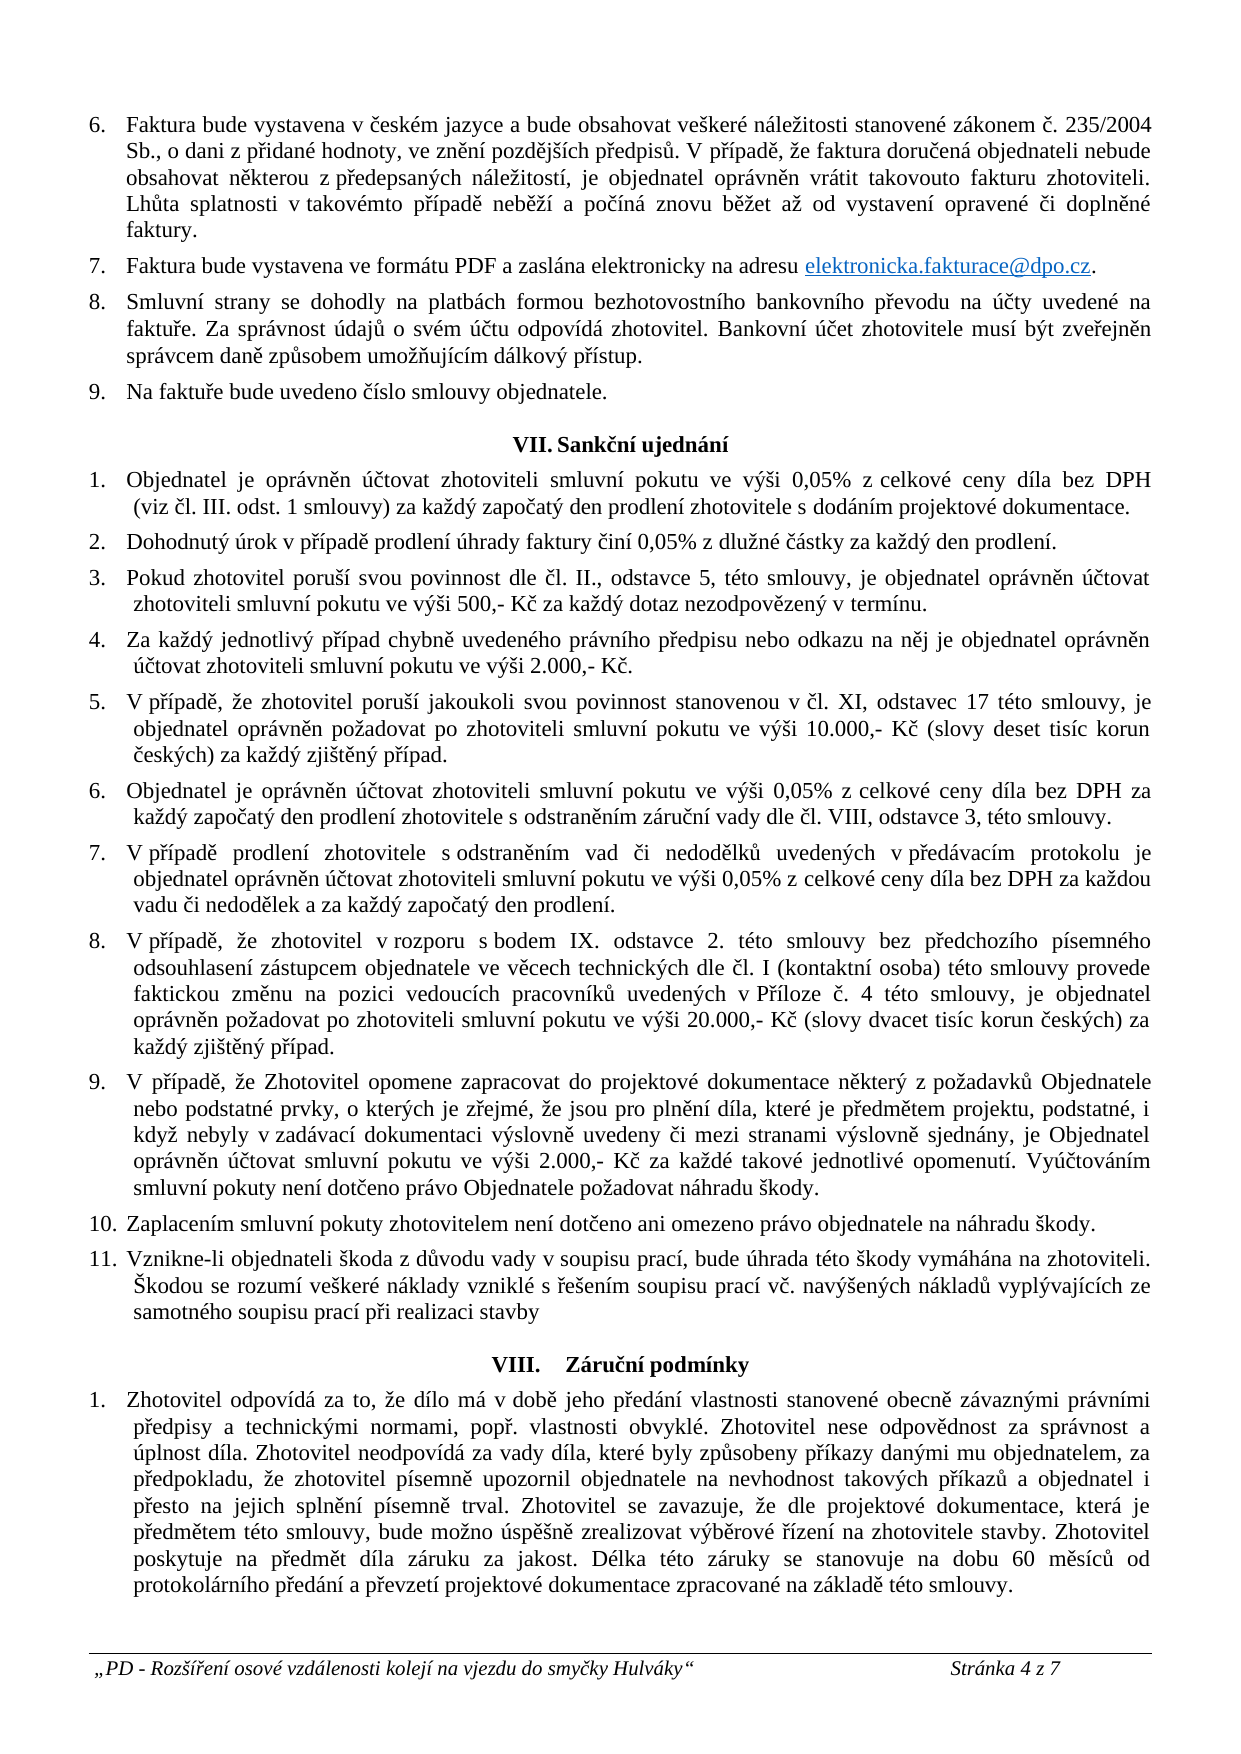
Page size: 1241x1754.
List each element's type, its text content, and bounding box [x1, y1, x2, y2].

list Za každý jednotlivý případ chybně uvedeného právního předpisu nebo odkazu na něj je objednatel oprávněn účtovat zhotoviteli smluvní pokutu ve výši 2.000,- Kč. [89, 626, 1152, 679]
list Na faktuře bude uvedeno číslo smlouvy objednatele. [89, 378, 1152, 404]
list Objednatel je oprávněn účtovat zhotoviteli smluvní pokutu ve výši 0,05% z celkové ceny díla bez DPH (viz čl. III. odst. 1 smlouvy) za každý započatý den prodlení zhotovitele s dodáním projektové dokumentace. [89, 466, 1152, 519]
list V případě prodlení zhotovitele s odstraněním vad či nedodělků uvedených v předávacím protokolu je objednatel oprávněn účtovat zhotoviteli smluvní pokutu ve výši 0,05% z celkové ceny díla bez DPH za každou vadu či nedodělek a za každý započatý den prodlení. [89, 839, 1152, 918]
list Dohodnutý úrok v případě prodlení úhrady faktury činí 0,05% z dlužné částky za každý den prodlení. [89, 528, 1152, 555]
list Zhotovitel odpovídá za to, že dílo má v době jeho předání vlastnosti stanovené obecně závaznými právními předpisy a technickými normami, popř. vlastnosti obvyklé. Zhotovitel nese odpovědnost za správnost a úplnost díla. Zhotovitel neodpovídá za vady díla, které byly způsobeny příkazy danými mu objednatelem, za předpokladu, že zhotovitel písemně upozornil objednatele na nevhodnost takových příkazů a objednatel i přesto na jejich splnění písemně trval. Zhotovitel se zavazuje, že dle projektové dokumentace, která je předmětem této smlouvy, bude možno úspěšně zrealizovat výběrové řízení na zhotovitele stavby. Zhotovitel poskytuje na předmět díla záruku za jakost. Délka této záruky se stanovuje na dobu 60 měsíců od protokolárního předání a převzetí projektové dokumentace zpracované na základě této smlouvy. [89, 1386, 1152, 1597]
list Záruční podmínky [89, 1351, 1152, 1377]
list Faktura bude vystavena v českém jazyce a bude obsahovat veškeré náležitosti stanovené zákonem č. 235/2004 Sb., o dani z přidané hodnoty, ve znění pozdějších předpisů. V případě, že faktura doručená objednateli nebude obsahovat některou z předepsaných náležitostí, je objednatel oprávněn vrátit takovouto fakturu zhotoviteli. Lhůta splatnosti v takovémto případě neběží a počíná znovu běžet až od vystavení opravené či doplněné faktury. [89, 111, 1152, 243]
list Pokud zhotovitel poruší svou povinnost dle čl. II., odstavce 5, této smlouvy, je objednatel oprávněn účtovat zhotoviteli smluvní pokutu ve výši 500,- Kč za každý dotaz nezodpovězený v termínu. [89, 564, 1152, 617]
list Vznikne-li objednateli škoda z důvodu vady v soupisu prací, bude úhrada této škody vymáhána na zhotoviteli. Škodou se rozumí veškeré náklady vzniklé s řešením soupisu prací vč. navýšených nákladů vyplývajících ze samotného soupisu prací při realizaci stavby [89, 1245, 1152, 1324]
list Faktura bude vystavena ve formátu PDF a zaslána elektronicky na adresu elektronicka.fakturace@dpo.cz. [89, 252, 1152, 278]
list Zaplacením smluvní pokuty zhotovitelem není dotčeno ani omezeno právo objednatele na náhradu škody. [89, 1209, 1152, 1236]
list Objednatel je oprávněn účtovat zhotoviteli smluvní pokutu ve výši 0,05% z celkové ceny díla bez DPH za každý započatý den prodlení zhotovitele s odstraněním záruční vady dle čl. VIII, odstavce 3, této smlouvy. [89, 777, 1152, 829]
list V případě, že zhotovitel poruší jakoukoli svou povinnost stanovenou v čl. XI, odstavec 17 této smlouvy, je objednatel oprávněn požadovat po zhotoviteli smluvní pokutu ve výši 10.000,- Kč (slovy deset tisíc korun českých) za každý zjištěný případ. [89, 688, 1152, 767]
list V případě, že zhotovitel v rozporu s bodem IX. odstavce 2. této smlouvy bez předchozího písemného odsouhlasení zástupcem objednatele ve věcech technických dle čl. I (kontaktní osoba) této smlouvy provede faktickou změnu na pozici vedoucích pracovníků uvedených v Příloze č. 4 této smlouvy, je objednatel oprávněn požadovat po zhotoviteli smluvní pokutu ve výši 20.000,- Kč (slovy dvacet tisíc korun českých) za každý zjištěný případ. [89, 927, 1152, 1059]
list Smluvní strany se dohodly na platbách formou bezhotovostního bankovního převodu na účty uvedené na faktuře. Za správnost údajů o svém účtu odpovídá zhotovitel. Bankovní účet zhotovitele musí být zveřejněn správcem daně způsobem umožňujícím dálkový přístup. [89, 288, 1152, 368]
list V případě, že Zhotovitel opomene zapracovat do projektové dokumentace některý z požadavků Objednatele nebo podstatné prvky, o kterých je zřejmé, že jsou pro plnění díla, které je předmětem projektu, podstatné, i když nebyly v zadávací dokumentaci výslovně uvedeny či mezi stranami výslovně sjednány, je Objednatel oprávněn účtovat smluvní pokutu ve výši 2.000,- Kč za každé takové jednotlivé opomenutí. Vyúčtováním smluvní pokuty není dotčeno právo Objednatele požadovat náhradu škody. [89, 1068, 1152, 1200]
list Sankční ujednání [89, 431, 1152, 457]
